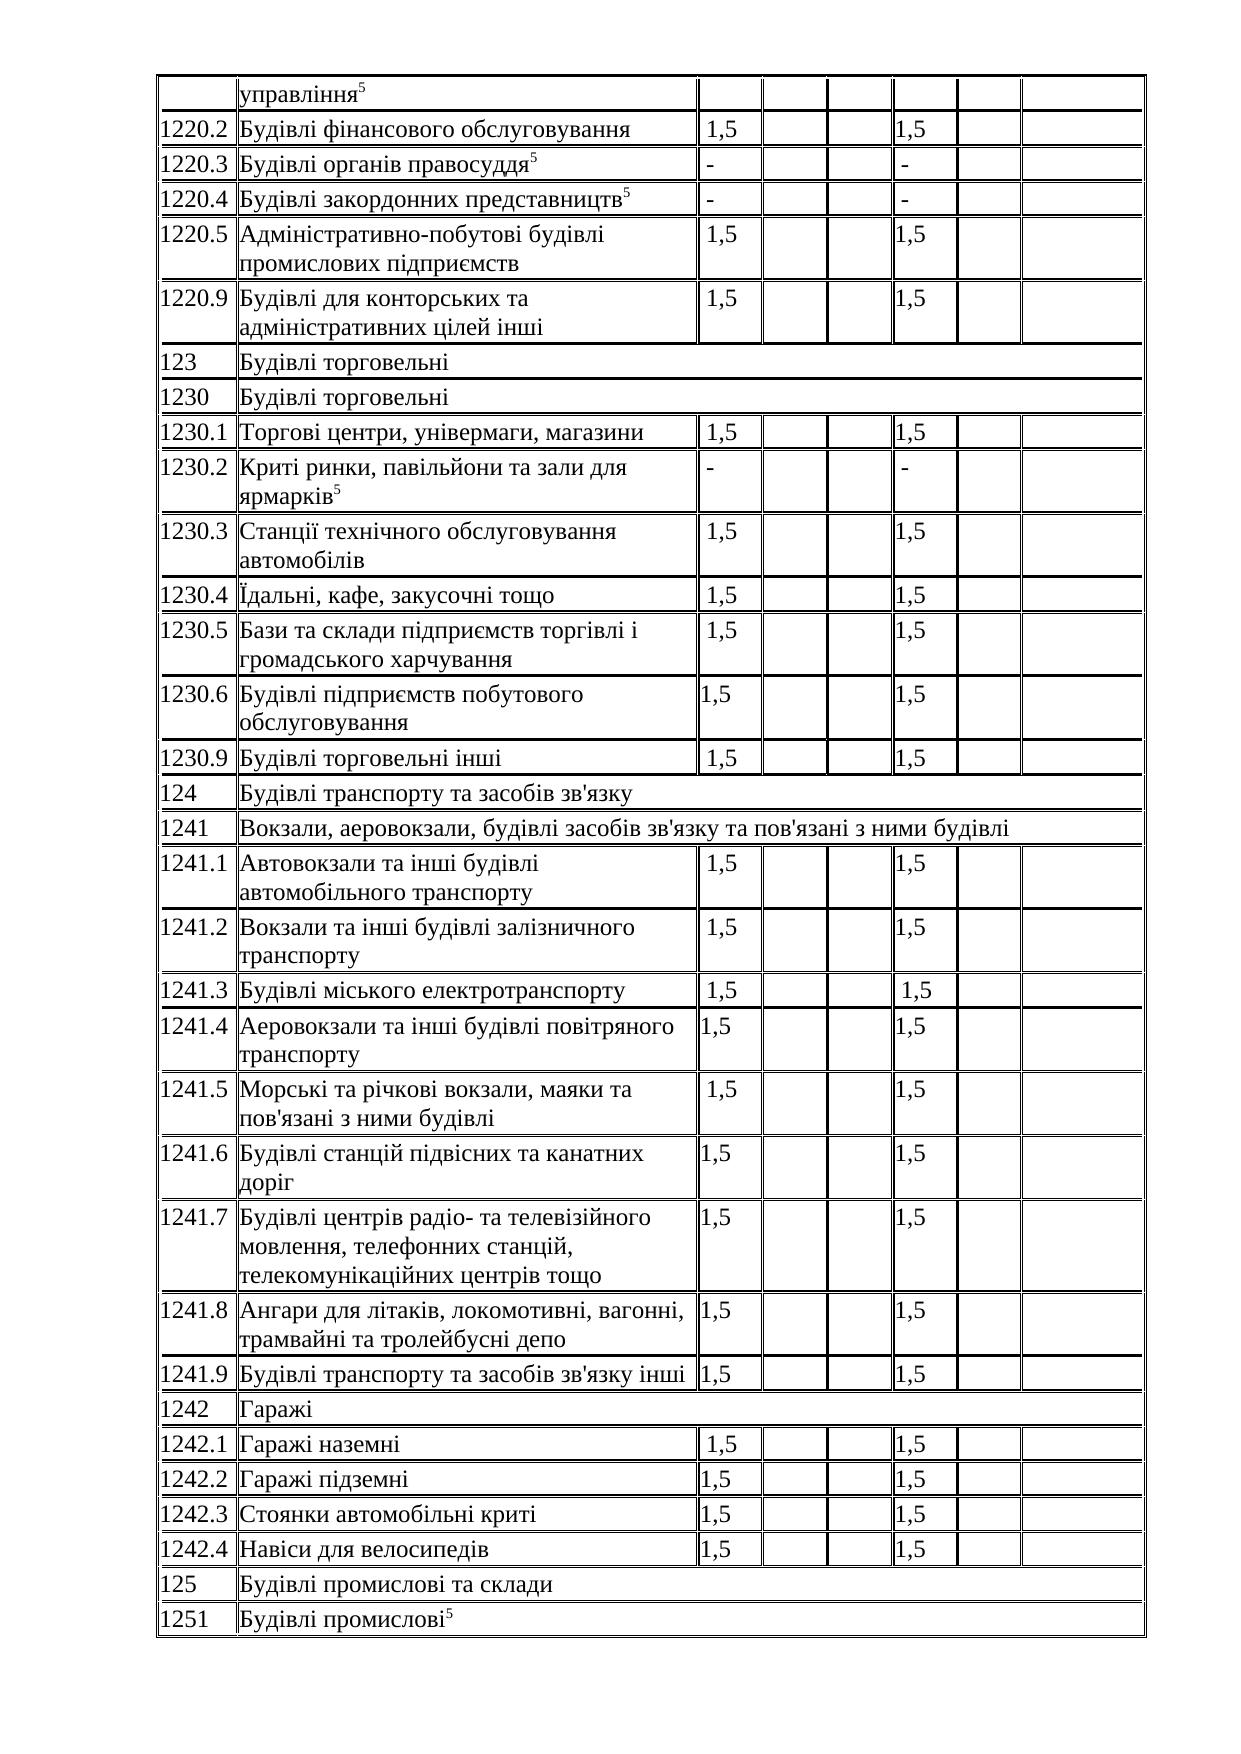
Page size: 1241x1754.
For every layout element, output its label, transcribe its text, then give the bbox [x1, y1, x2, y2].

table_cell [764, 451, 826, 511]
table_cell Вокзали та інші будівлі залізничного транспорту [239, 910, 696, 971]
table_cell 1,5 [700, 741, 761, 773]
table_cell 1,5 [895, 416, 956, 447]
table_cell [1023, 1424, 1144, 1459]
table_cell Будівлі торговельні [239, 377, 1144, 412]
table_cell 1,5 [700, 1357, 761, 1389]
table_cell [764, 614, 826, 674]
table_cell Будівлі промислові та склади [239, 1565, 1144, 1600]
table_cell [764, 677, 826, 738]
table_cell 124 [158, 773, 236, 808]
table_cell [829, 1428, 891, 1459]
table_cell [959, 1498, 1020, 1529]
table_cell [829, 1201, 891, 1290]
table_cell 1242.2 [159, 1459, 236, 1494]
table_cell [959, 218, 1020, 278]
table_cell 1230.6 [159, 674, 236, 738]
table_cell 1220.5 [159, 214, 236, 278]
table_cell [829, 578, 891, 610]
table_cell [764, 847, 826, 907]
table_cell 1,5 [895, 1498, 956, 1529]
table_cell [829, 1357, 891, 1389]
table_cell [829, 416, 891, 447]
table_cell [959, 741, 1020, 773]
table_cell 1,5 [700, 1137, 761, 1197]
table_cell 1,5 [895, 741, 956, 773]
table_cell 1220.9 [159, 278, 236, 342]
table_cell [959, 416, 1020, 447]
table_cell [238, 76, 698, 109]
table_cell 1,5 [700, 416, 761, 447]
table_cell [1022, 1070, 1145, 1134]
table_cell [959, 1357, 1020, 1389]
table_cell 1230.1 [159, 412, 236, 447]
table_cell [959, 1201, 1020, 1290]
table_cell [829, 183, 891, 214]
table_cell [1023, 179, 1144, 214]
table_cell [959, 677, 1020, 738]
table_cell Будівлі міського електротранспорту [239, 974, 696, 1006]
table_cell [829, 1073, 891, 1134]
table_cell 1,5 [700, 974, 761, 1006]
table_cell Гаражі [239, 1389, 1144, 1424]
table_cell [764, 1073, 826, 1134]
table_cell 1,5 [700, 1009, 761, 1070]
table_cell 1242.1 [159, 1424, 236, 1459]
table_cell [959, 974, 1020, 1006]
table_cell [959, 112, 1020, 144]
table_cell 1,5 [700, 578, 761, 610]
table_cell [959, 1137, 1020, 1197]
table_cell [829, 1294, 891, 1354]
table_cell 1242.4 [159, 1530, 236, 1564]
table_cell - [895, 451, 956, 511]
table_cell Будівлі торговельні інші [239, 741, 696, 773]
table_cell 1220.3 [159, 144, 236, 179]
table_cell 1,5 [700, 218, 761, 278]
table_cell 123 [159, 342, 236, 377]
table_cell [764, 1533, 826, 1564]
table_cell [829, 112, 891, 144]
table_cell [959, 451, 1020, 511]
table_cell 1,5 [700, 1428, 761, 1459]
table_cell 1,5 [895, 910, 956, 971]
table_cell 1,5 [895, 1357, 956, 1389]
table_cell [959, 515, 1020, 575]
table_cell Навіси для велосипедів [239, 1533, 696, 1564]
table_cell [1022, 1134, 1145, 1197]
table_cell 1,5 [895, 1073, 956, 1134]
table_cell [959, 148, 1020, 179]
table_cell [1023, 144, 1144, 179]
table_cell Будівлі підприємств побутового обслуговування [239, 677, 696, 738]
table_cell [764, 112, 826, 144]
table_cell [829, 451, 891, 511]
table_cell Будівлі фінансового обслуговування [239, 112, 696, 144]
table_cell Їдальні, кафе, закусочні тощо [239, 578, 696, 610]
table_cell 1,5 [895, 1533, 956, 1564]
table_cell [1023, 511, 1144, 575]
table_cell [959, 1463, 1020, 1494]
table_cell 1,5 [895, 1201, 956, 1290]
table_cell [764, 1428, 826, 1459]
table_cell Бази та склади підприємств торгівлі і громадського харчування [239, 614, 696, 674]
table_cell Будівлі станцій підвісних та канатних доріг [239, 1137, 696, 1197]
table_cell 1,5 [700, 1201, 761, 1290]
table_cell [1023, 1530, 1144, 1564]
table_cell 1220.2 [159, 109, 236, 144]
table_cell [764, 1357, 826, 1389]
table_cell - [895, 148, 956, 179]
table_cell Будівлі промислові5 [238, 1600, 1145, 1635]
table_cell 1,5 [700, 282, 761, 342]
table_cell 1,5 [700, 677, 761, 738]
table_cell 1,5 [895, 677, 956, 738]
table_cell [1023, 738, 1145, 773]
table_cell 1242 [159, 1389, 236, 1424]
table_cell Станції технічного обслуговування автомобілів [239, 515, 696, 575]
table_cell [1023, 1006, 1144, 1070]
table_cell [1023, 109, 1144, 144]
table_cell 1230.2 [159, 447, 236, 511]
table_cell [1023, 1354, 1144, 1389]
table_cell [827, 76, 893, 109]
table_cell 1230.9 [158, 738, 236, 773]
table_cell 1,5 [895, 1463, 956, 1494]
table_cell 1241.7 [159, 1198, 236, 1290]
table_cell [829, 148, 891, 179]
table_cell 1220.4 [159, 179, 236, 214]
table_cell Гаражі наземні [239, 1428, 696, 1459]
table_cell [764, 282, 826, 342]
table_cell [764, 1498, 826, 1529]
table_cell [764, 741, 826, 773]
table_cell [829, 1498, 891, 1529]
table_cell 1230.3 [159, 511, 236, 575]
table_cell 1,5 [895, 1428, 956, 1459]
table_cell Будівлі закордонних представництв5 [239, 183, 696, 214]
table_cell 1241.8 [159, 1290, 236, 1354]
table_cell [959, 183, 1020, 214]
table_cell 1241.3 [158, 971, 237, 1006]
table_cell 1,5 [700, 847, 761, 907]
table_cell [1022, 971, 1145, 1006]
table_cell [959, 1533, 1020, 1564]
table_cell 1,5 [700, 515, 761, 575]
table_cell 1241.4 [159, 1006, 236, 1070]
table_cell - [700, 183, 761, 214]
table_cell [829, 1533, 891, 1564]
table_cell [764, 1137, 826, 1197]
table_cell [764, 910, 826, 971]
table_cell 1,5 [700, 1498, 761, 1529]
table_cell [1023, 447, 1144, 511]
table_cell - [698, 77, 762, 109]
table_cell [959, 1428, 1020, 1459]
table_cell Стоянки автомобільні криті [239, 1498, 696, 1529]
table_cell [1023, 674, 1144, 738]
table_cell Будівлі транспорту та засобів зв'язку інші [239, 1357, 696, 1389]
table_cell [1023, 1198, 1144, 1290]
table_cell [1023, 278, 1144, 342]
table_cell 1,5 [895, 614, 956, 674]
table_cell 1,5 [700, 1533, 761, 1564]
table_cell 1230 [159, 377, 236, 412]
table_cell [829, 614, 891, 674]
table_cell [1023, 1494, 1144, 1529]
table_cell [1023, 843, 1144, 907]
table_cell [829, 677, 891, 738]
table_cell [1023, 214, 1144, 278]
table_cell 1241.5 [158, 1070, 237, 1134]
table_cell [763, 76, 827, 109]
table_cell [764, 1294, 826, 1354]
table_cell [959, 282, 1020, 342]
table_cell Ангари для літаків, локомотивні, вагонні, трамвайні та тролейбусні депо [239, 1294, 696, 1354]
table_cell Аеровокзали та інші будівлі повітряного транспорту [239, 1009, 696, 1070]
table_cell Адміністративно-побутові будівлі промислових підприємств [239, 218, 696, 278]
table_cell [829, 515, 891, 575]
table_cell [959, 578, 1020, 610]
table_cell Будівлі органів правосуддя5 [239, 148, 696, 179]
table_cell [959, 614, 1020, 674]
table_cell - [895, 183, 956, 214]
table_cell Криті ринки, павільйони та зали для ярмарків5 [239, 451, 696, 511]
table_cell 1,5 [700, 112, 761, 144]
table_cell 1241 [159, 808, 236, 843]
table_cell [1023, 575, 1144, 610]
table_cell 1,5 [895, 515, 956, 575]
table_cell [1023, 1290, 1144, 1354]
table_cell [829, 1009, 891, 1070]
table_cell 1,5 [700, 1463, 761, 1494]
table_cell [1023, 1459, 1144, 1494]
table_cell 1241.1 [159, 843, 236, 907]
table_cell 1,5 [700, 1073, 761, 1134]
table_cell Торгові центри, універмаги, магазини [239, 416, 696, 447]
table_cell 1,5 [895, 218, 956, 278]
table_cell [829, 974, 891, 1006]
table_cell Будівлі для конторських та адміністративних цілей інші [239, 282, 696, 342]
table_cell 1,5 [700, 614, 761, 674]
table_cell 1,5 [895, 1009, 956, 1070]
table_cell [1023, 412, 1144, 447]
table_cell [1022, 77, 1144, 109]
table_cell [959, 847, 1020, 907]
table_cell 1230.4 [159, 575, 236, 610]
table_cell 1,5 [895, 974, 956, 1006]
table_cell [764, 1009, 826, 1070]
table_cell [829, 282, 891, 342]
table_cell [764, 183, 826, 214]
table_cell - [700, 148, 761, 179]
table_cell 125 [159, 1565, 236, 1600]
table_cell Будівлі торговельні [239, 342, 1144, 377]
table_cell 1,5 [700, 1294, 761, 1354]
table_cell [829, 910, 891, 971]
table_cell [829, 741, 891, 773]
table_cell - [700, 451, 761, 511]
table_cell [829, 847, 891, 907]
table_cell [764, 148, 826, 179]
table_cell 1242.3 [159, 1494, 236, 1529]
table_cell [959, 1294, 1020, 1354]
table_cell [829, 1463, 891, 1494]
table_cell 1220.1 [159, 77, 237, 109]
table_cell [957, 77, 1022, 109]
table_cell [764, 974, 826, 1006]
table_cell 1,5 [895, 578, 956, 610]
table_cell Будівлі центрів радіо- та телевізійного мовлення, телефонних станцій, телекомунікаційних центрів тощо [239, 1201, 696, 1290]
table_cell [1023, 907, 1144, 971]
table_cell [764, 416, 826, 447]
table_cell [1023, 610, 1144, 674]
table_cell Морські та річкові вокзали, маяки та пов'язані з ними будівлі [239, 1073, 696, 1134]
table_cell 1251 [158, 1600, 237, 1635]
table_cell - [893, 77, 957, 109]
table_cell [959, 910, 1020, 971]
table_cell [764, 1463, 826, 1494]
table_cell Гаражі підземні [239, 1463, 696, 1494]
table_cell 1241.9 [159, 1354, 236, 1389]
table_cell 1,5 [895, 1137, 956, 1197]
table_cell 1,5 [895, 1294, 956, 1354]
table_cell 1230.5 [159, 610, 236, 674]
table_cell [829, 1137, 891, 1197]
table_cell [764, 578, 826, 610]
table_cell 1,5 [895, 112, 956, 144]
table_cell [959, 1009, 1020, 1070]
table_cell [829, 218, 891, 278]
table_cell 1,5 [700, 910, 761, 971]
table_cell Автовокзали та інші будівлі автомобільного транспорту [239, 847, 696, 907]
table_cell [764, 515, 826, 575]
table_cell 1,5 [895, 847, 956, 907]
table_cell [764, 218, 826, 278]
table_cell [959, 1073, 1020, 1134]
table_cell Будівлі транспорту та засобів зв'язку [239, 773, 1145, 808]
table_cell 1,5 [895, 282, 956, 342]
table_cell Вокзали, аеровокзали, будівлі засобів зв'язку та пов'язані з ними будівлі [239, 808, 1144, 843]
table_cell 1241.6 [158, 1134, 237, 1197]
table_cell [764, 1201, 826, 1290]
table_cell 1241.2 [159, 907, 236, 971]
